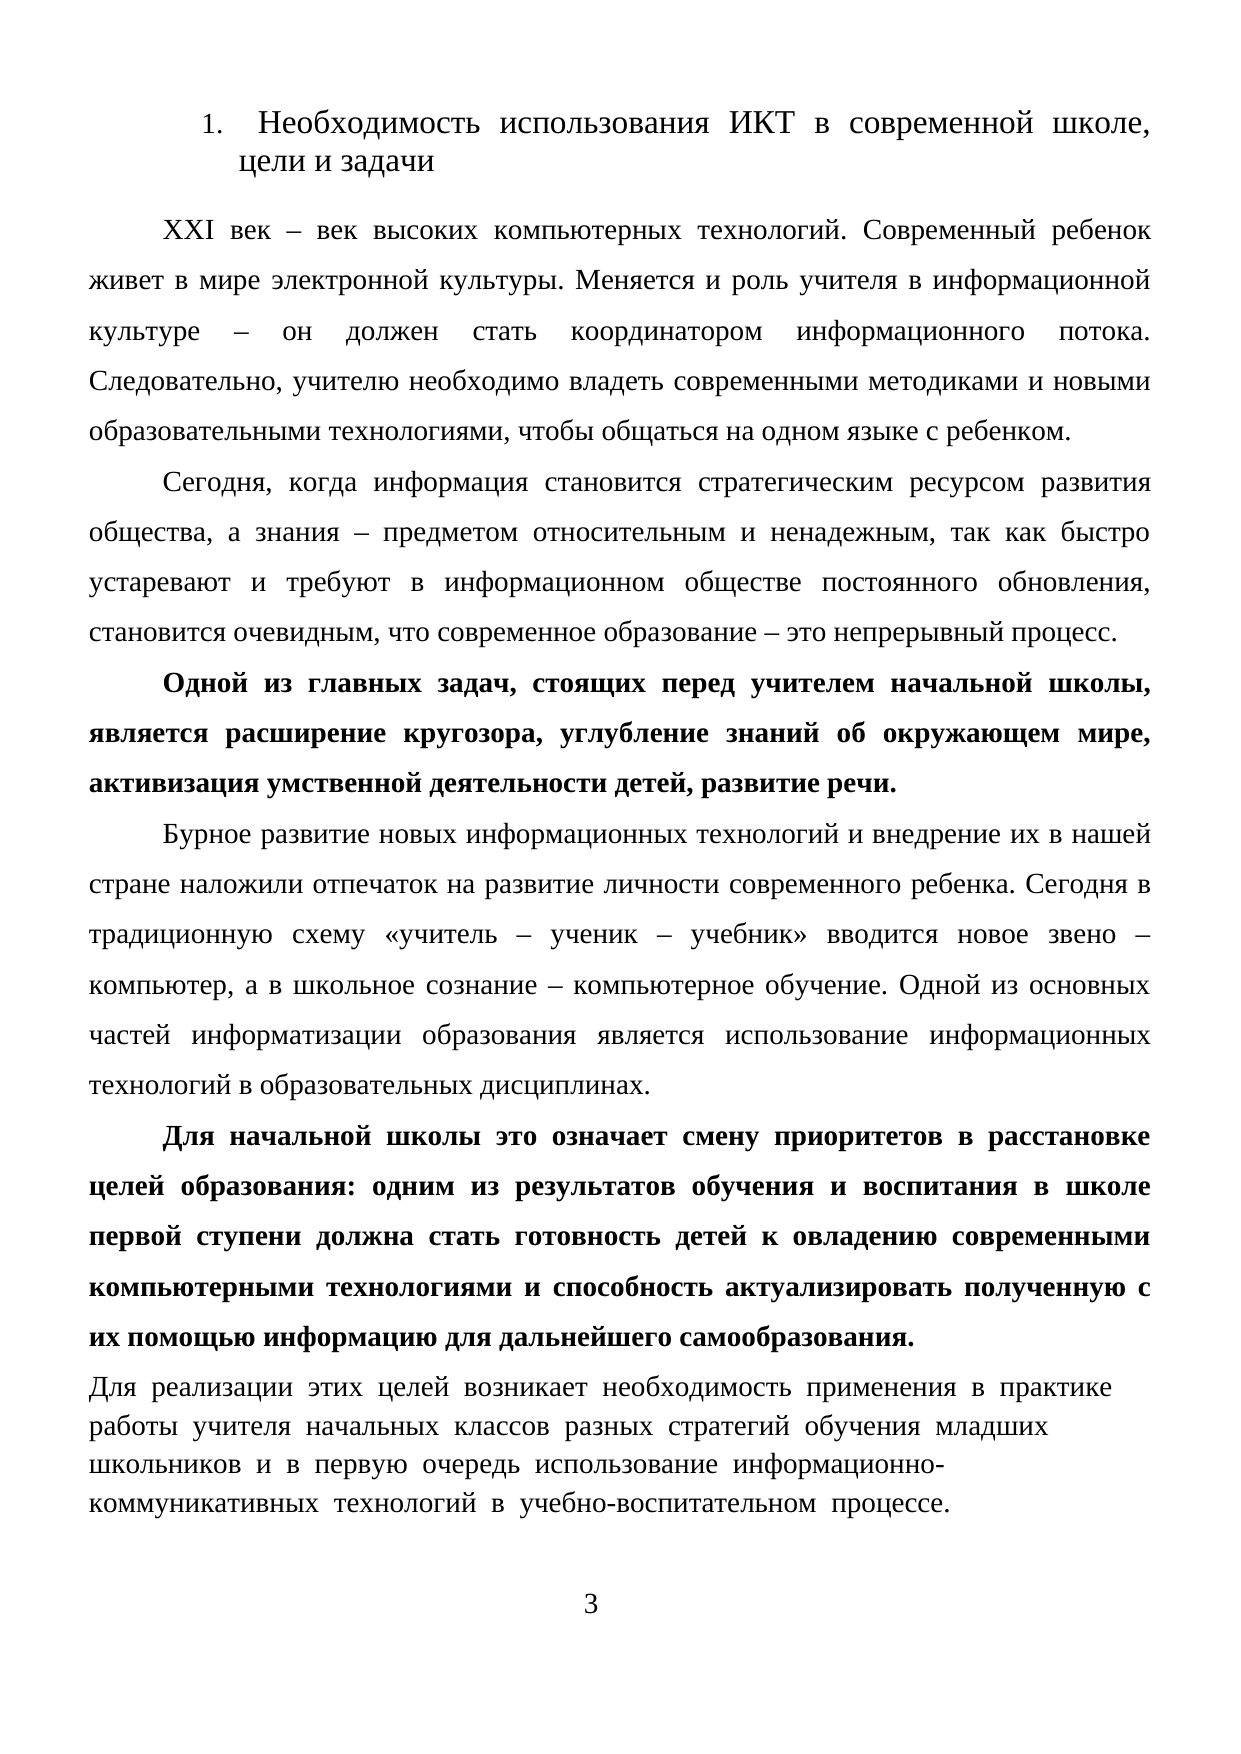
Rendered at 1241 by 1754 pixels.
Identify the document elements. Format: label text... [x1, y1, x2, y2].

list Необходимость использования ИКТ в современной школе, цели и задачи [201, 102, 1152, 178]
text Бурное развитие новых информационных технологий и внедрение их в нашей стране наложили отпечаток на развитие личности современного ребенка. Сегодня в традиционную схему «учитель – ученик – учебник» вводится новое звено – компьютер, а в школьное сознание – компьютерное обучение. Одной из основных частей информатизации образования является использование информационных технологий в образовательных дисциплинах. [89, 816, 1152, 1101]
text Для реализации этих целей возникает необходимость применения в практике работы учителя начальных классов разных стратегий обучения младших школьников и в первую очередь использование информационно-коммуникативных технологий в учебно-воспитательном процессе. [89, 1369, 1152, 1518]
text 3 [89, 1586, 1152, 1620]
text Для начальной школы это означает смену приоритетов в расстановке целей образования: одним из результатов обучения и воспитания в школе первой ступени должна стать готовность детей к овладению современными компьютерными технологиями и способность актуализировать полученную с их помощью информацию для дальнейшего самообразования. [89, 1118, 1152, 1352]
text Одной из главных задач, стоящих перед учителем начальной школы, является расширение кругозора, углубление знаний об окружающем мире, активизация умственной деятельности детей, развитие речи. [89, 665, 1152, 799]
text ХХI век – век высоких компьютерных технологий. Современный ребенок живет в мире электронной культуры. Меняется и роль учителя в информационной культуре – он должен стать координатором информационного потока. Следовательно, учителю необходимо владеть современными методиками и новыми образовательными технологиями, чтобы общаться на одном языке с ребенком. [89, 212, 1152, 447]
text Сегодня, когда информация становится стратегическим ресурсом развития общества, а знания – предметом относительным и ненадежным, так как быстро устаревают и требуют в информационном обществе постоянного обновления, становится очевидным, что современное образование – это непрерывный процесс. [89, 464, 1152, 648]
